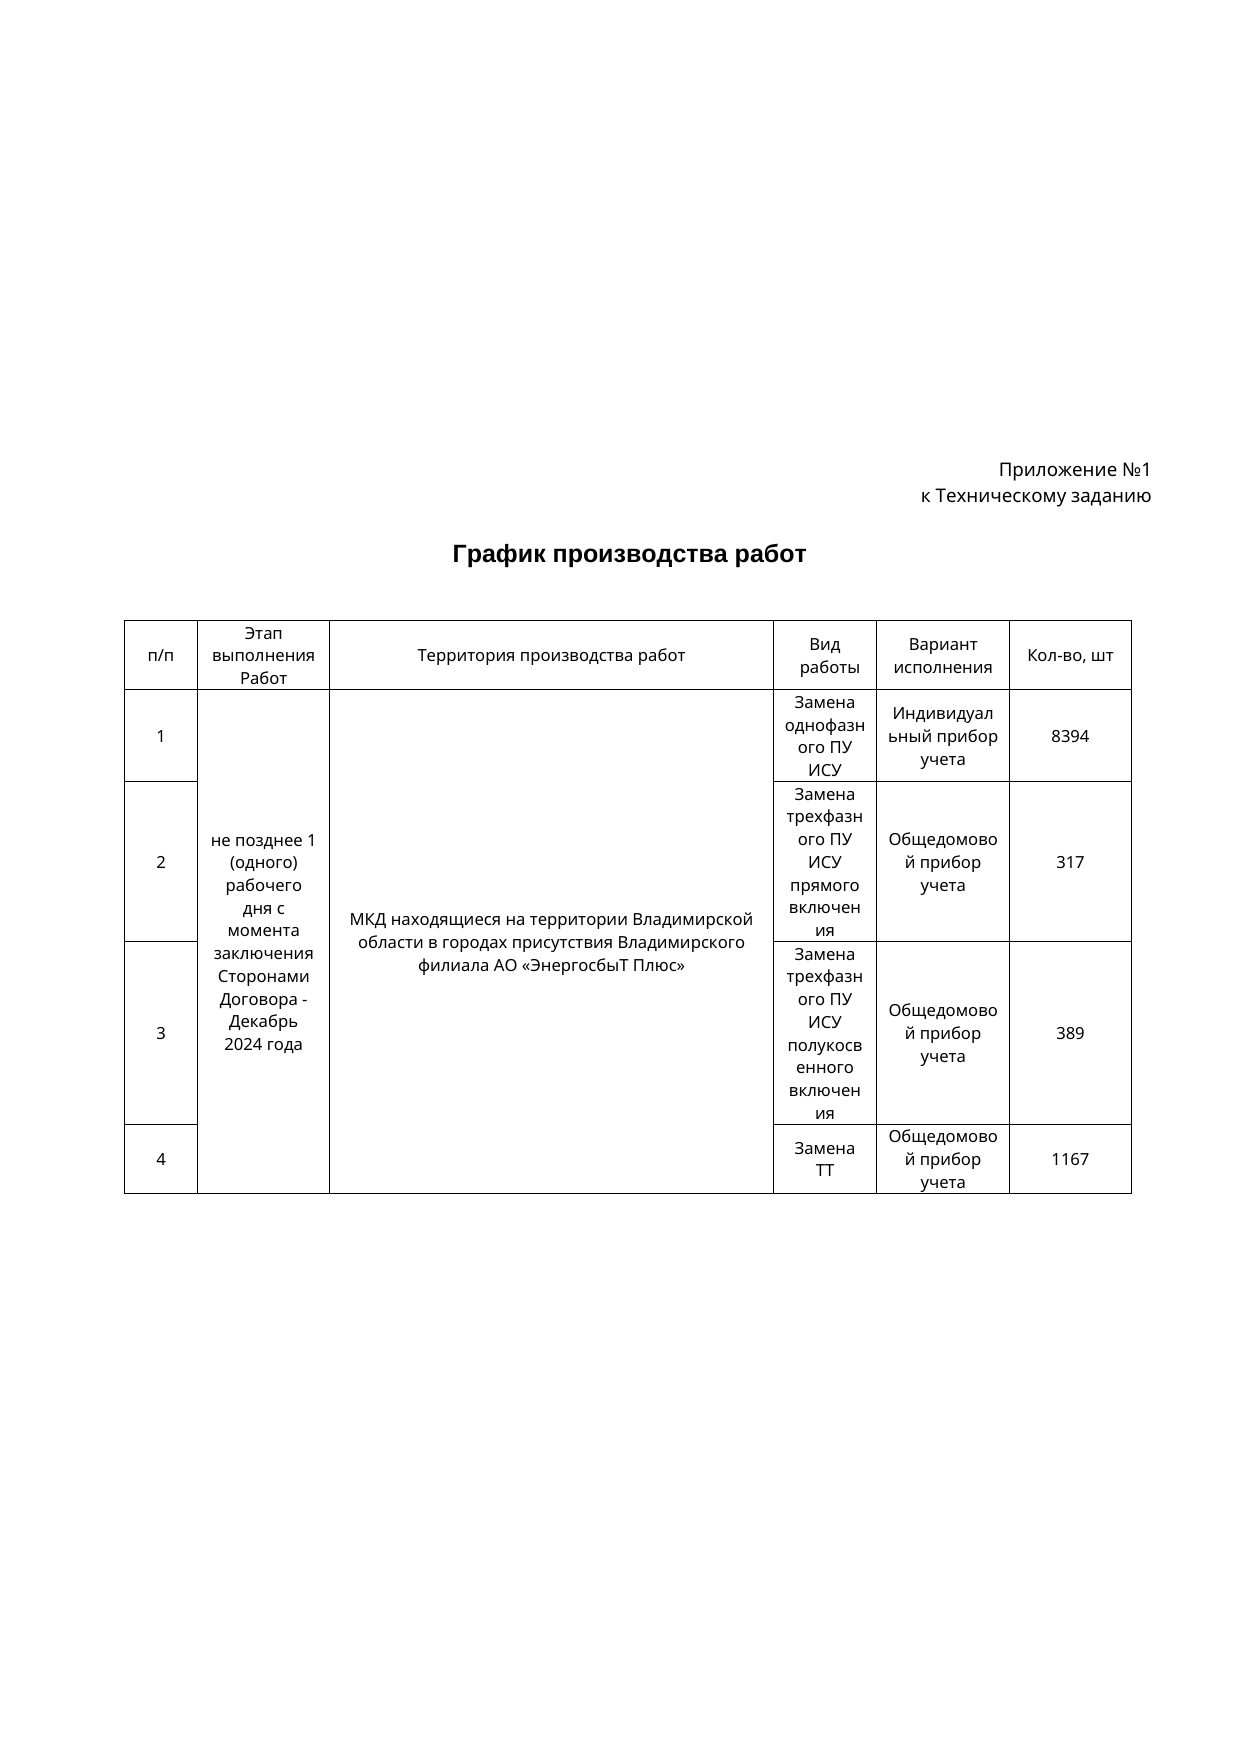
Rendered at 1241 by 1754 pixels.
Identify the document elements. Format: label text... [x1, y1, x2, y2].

text График производства работ [107, 543, 1152, 567]
table_cell Общедомовой прибор учета [877, 782, 1009, 941]
table_cell 389 [1010, 942, 1131, 1124]
table_header п/п [125, 621, 197, 689]
table_cell 3 [125, 942, 197, 1124]
table_cell 317 [1010, 782, 1131, 941]
table_cell Замена однофазного ПУ ИСУ [774, 690, 876, 781]
table_cell Замена трехфазного ПУ ИСУ полукосвенного включения [774, 942, 876, 1124]
table_cell не позднее 1 (одного) рабочего дня с момента заключения Сторонами Договора -Декабрь 2024 года [198, 690, 329, 1193]
table_header Вид работы [774, 621, 876, 689]
table_cell МКД находящиеся на территории Владимирской области в городах присутствия Владимирского филиала АО «ЭнергосбыТ Плюс» [330, 690, 773, 1193]
table_cell Общедомовой прибор учета [877, 1125, 1009, 1193]
table_header Вариант исполнения [877, 621, 1009, 689]
table_cell Индивидуальный прибор учета [877, 690, 1009, 781]
table_cell 1167 [1010, 1125, 1131, 1193]
table_cell Замена ТТ [774, 1125, 876, 1193]
table_header Территория производства работ [330, 621, 773, 689]
table_header Кол-во, шт [1010, 621, 1131, 689]
table_cell 1 [125, 690, 197, 781]
table_cell 8394 [1010, 690, 1131, 781]
table_cell 2 [125, 782, 197, 941]
table_cell 4 [125, 1125, 197, 1193]
table_header Этап выполнения Работ [198, 621, 329, 689]
subtitle Приложение №1 [812, 457, 1152, 482]
table_cell Общедомовой прибор учета [877, 942, 1009, 1124]
text к Техническому заданию [812, 482, 1152, 508]
table_cell Замена трехфазного ПУ ИСУ прямого включения [774, 782, 876, 941]
